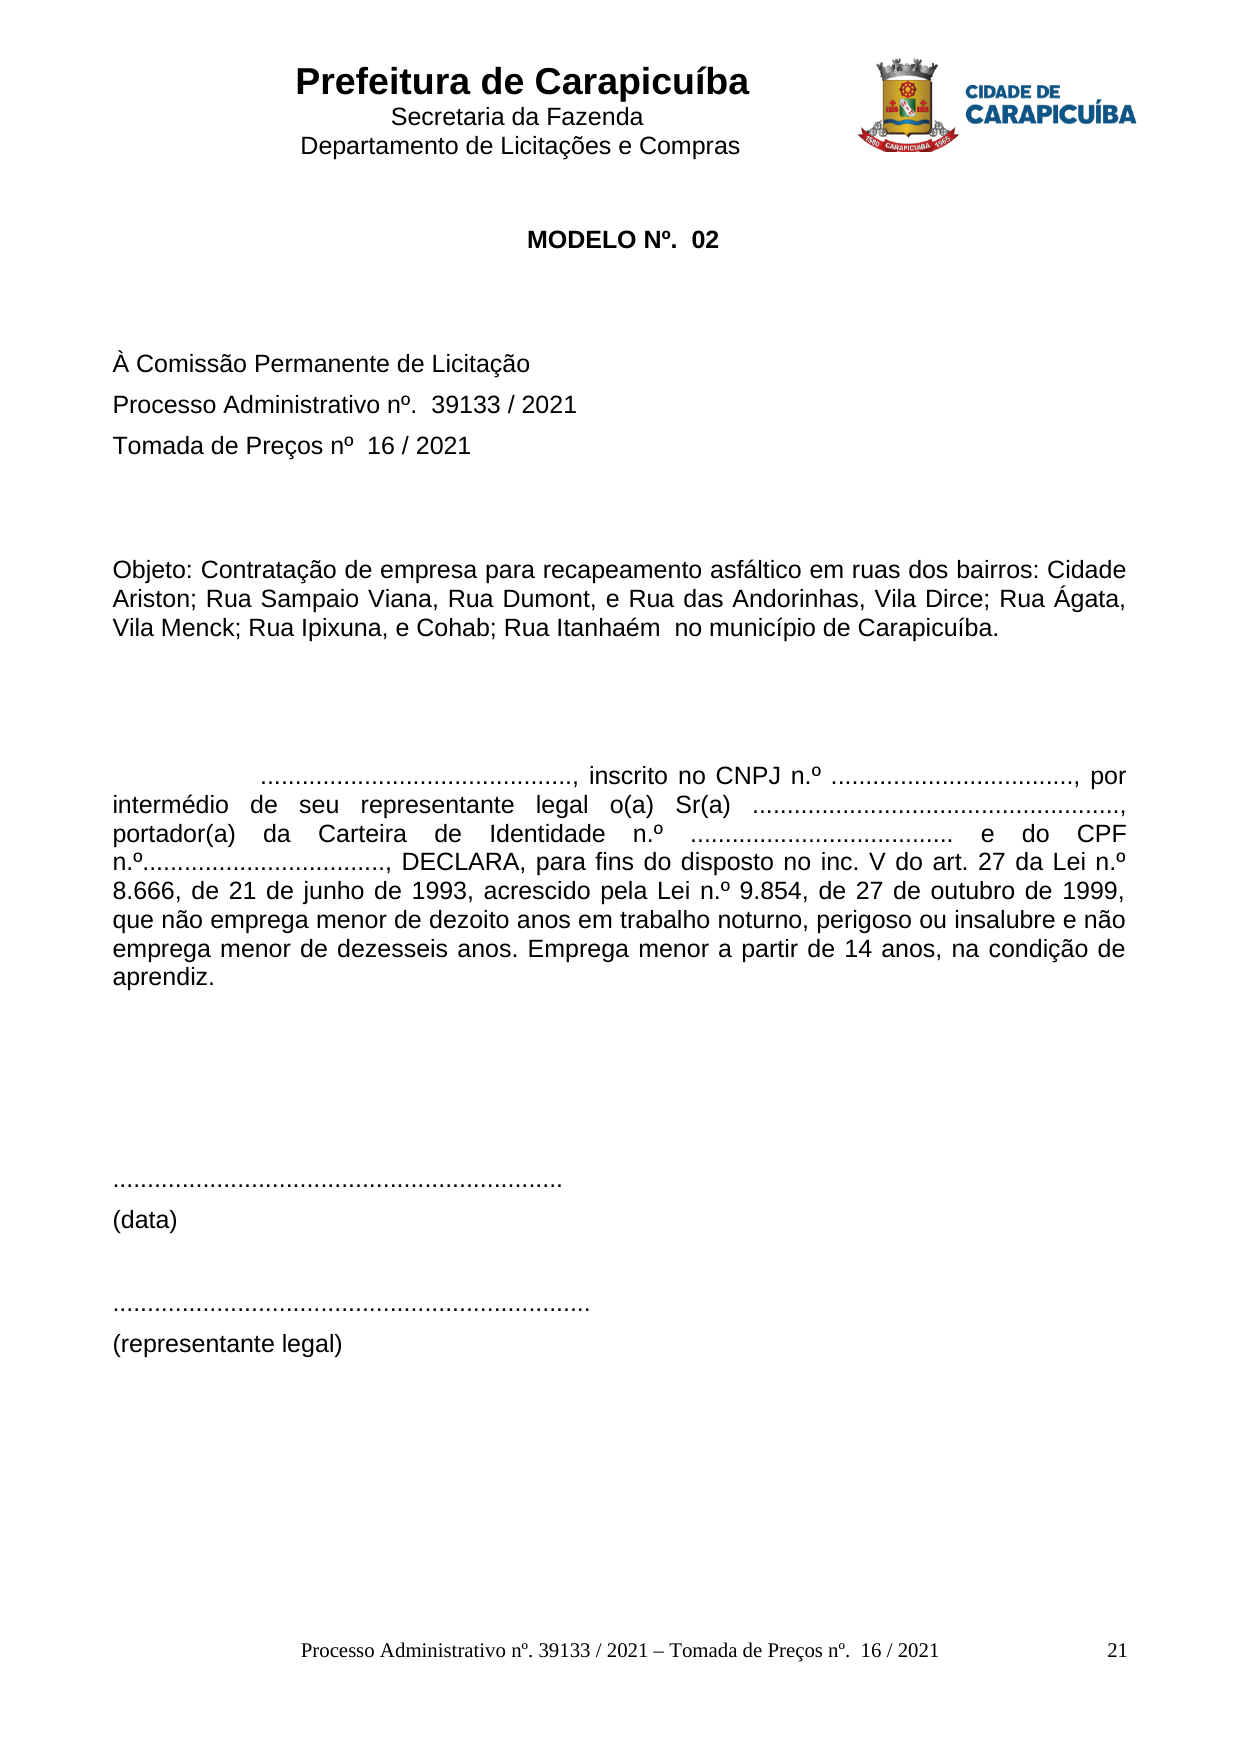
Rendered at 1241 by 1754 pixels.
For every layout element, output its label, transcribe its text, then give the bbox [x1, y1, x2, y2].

text ............................................., inscrito no CNPJ n.º ..................................., por intermédio de seu representante legal o(a) Sr(a) ....................................................., portador(a) da Carteira de Identidade n.º ...................................... e do CPF n.º..................................., DECLARA, para fins do disposto no inc. V do art. 27 da Lei n.º 8.666, de 21 de junho de 1993, acrescido pela Lei n.º 9.854, de 27 de outubro de 1999, que não emprega menor de dezoito anos em trabalho noturno, perigoso ou insalubre e não emprega menor de dezesseis anos. Emprega menor a partir de 14 anos, na condição de aprendiz. [112, 761, 1128, 991]
text MODELO Nº. 02 [142, 225, 1104, 254]
text (representante legal) [112, 1329, 1128, 1358]
text Tomada de Preços nº 16 / 2021 [112, 431, 1104, 460]
text ................................................................. [112, 1164, 1128, 1193]
text ..................................................................... [112, 1288, 1128, 1316]
text (data) [112, 1205, 1128, 1234]
text À Comissão Permanente de Licitação [112, 349, 1104, 377]
picture [857, 57, 1139, 152]
text Processo Administrativo nº. 39133 / 2021 [112, 390, 1104, 419]
text Objeto: Contratação de empresa para recapeamento asfáltico em ruas dos bairros: Cidade Ariston; Rua Sampaio Viana, Rua Dumont, e Rua das Andorinhas, Vila Dirce; Rua Ágata, Vila Menck; Rua Ipixuna, e Cohab; Rua Itanhaém no município de Carapicuíba. [112, 555, 1128, 641]
